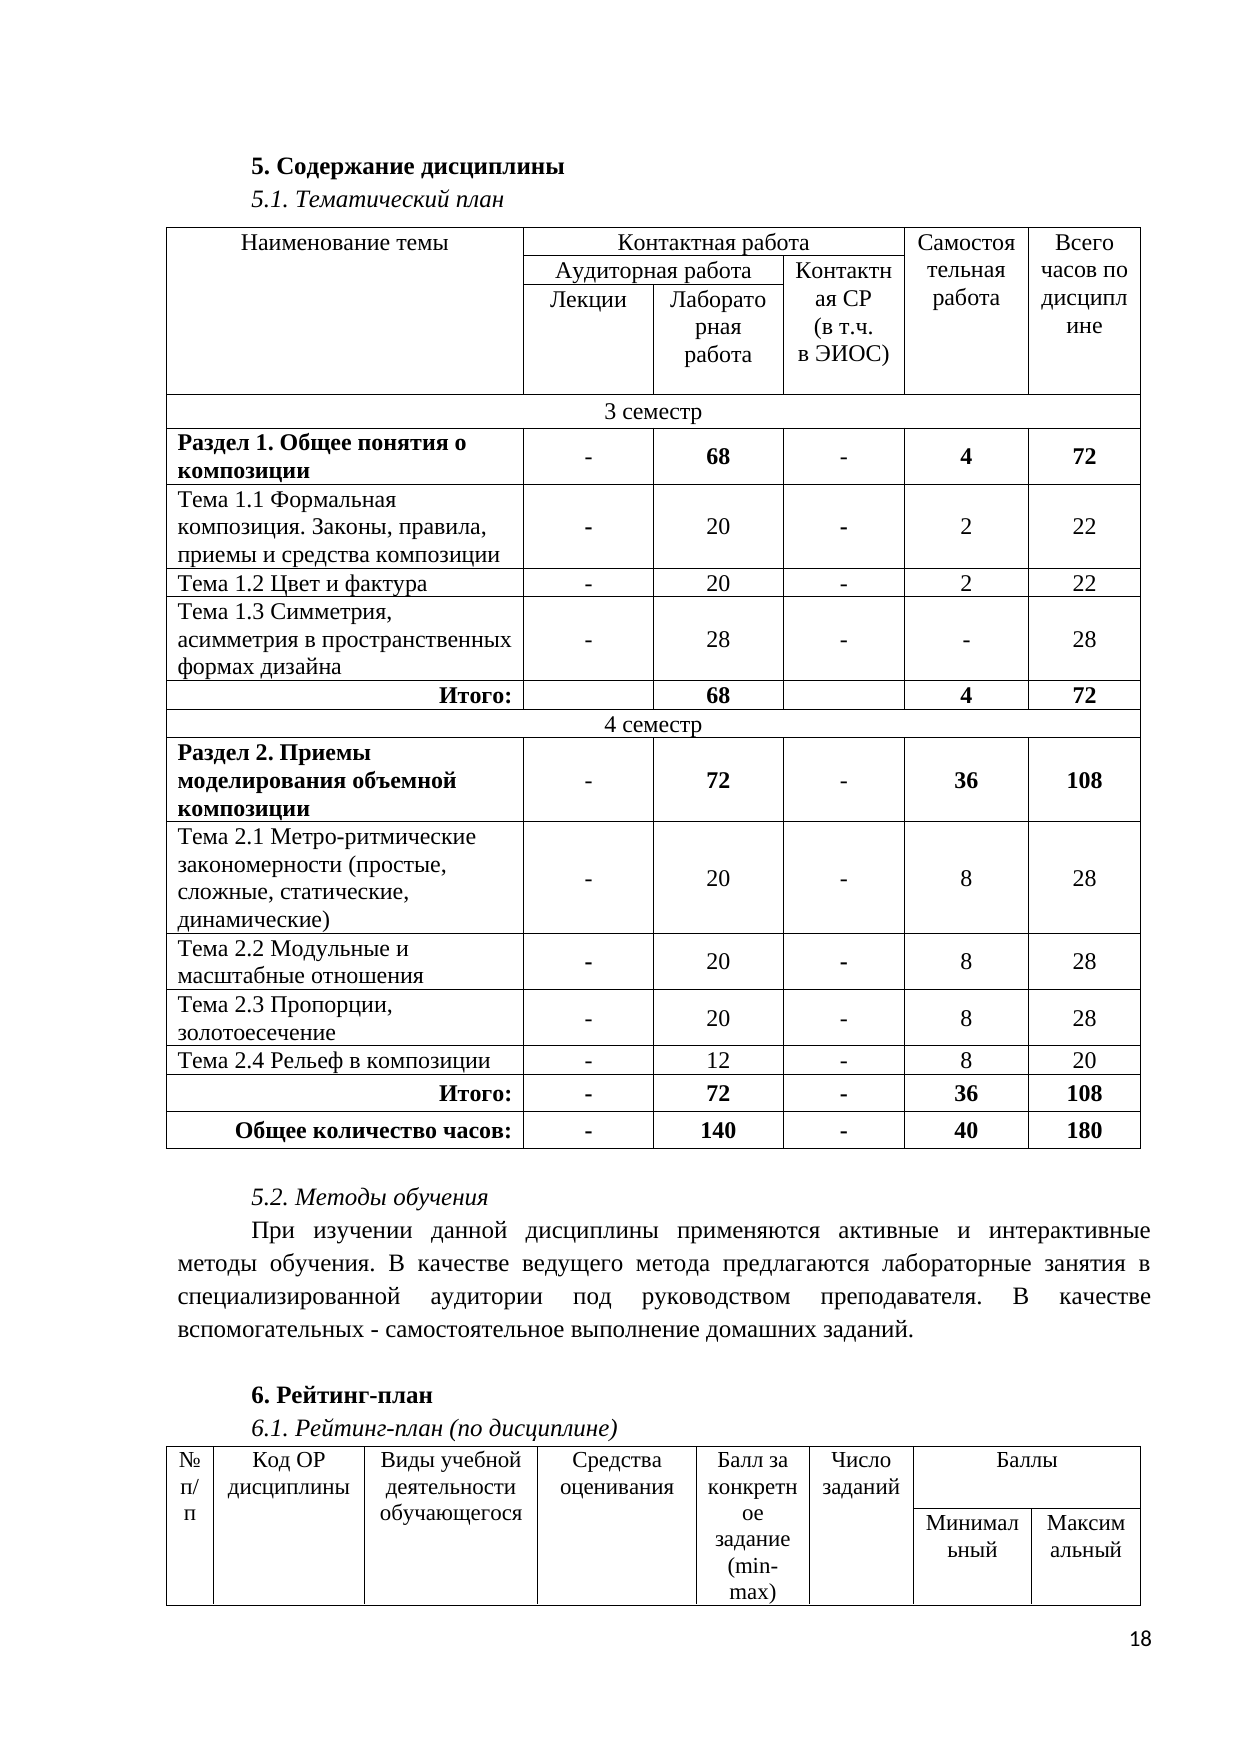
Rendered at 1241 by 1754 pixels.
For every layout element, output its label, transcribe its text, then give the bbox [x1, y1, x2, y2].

table_cell 140 [654, 1112, 783, 1148]
table_cell Максимальный [1032, 1509, 1140, 1604]
table_cell Лабораторная работа [654, 285, 783, 394]
table_cell 28 [1029, 822, 1140, 933]
table_header Контактная работа [524, 228, 904, 255]
table_cell Тема 1.3 Симметрия, асимметрия в пространственных формах дизайна [167, 597, 523, 680]
table_cell - [784, 738, 904, 821]
table_header Всего часов по дисциплине [1029, 228, 1140, 394]
table_cell 8 [905, 990, 1028, 1045]
table_header Баллы [914, 1447, 1140, 1508]
table_cell 4 [905, 681, 1028, 709]
table_cell 20 [654, 822, 783, 933]
table_cell - [784, 569, 904, 596]
table_cell Итого: [167, 681, 523, 709]
table_cell 28 [654, 597, 783, 680]
table_cell 36 [905, 738, 1028, 821]
table_cell 22 [1029, 485, 1140, 567]
table_header Балл за конкретное задание (min-max) [697, 1447, 809, 1604]
table_cell 68 [654, 681, 783, 709]
table_cell - [784, 1046, 904, 1074]
table_cell - [524, 597, 653, 680]
table_cell Аудиторная работа [524, 256, 783, 284]
table_cell 20 [654, 485, 783, 567]
table_cell 108 [1029, 738, 1140, 821]
table_cell - [524, 934, 653, 989]
table_cell - [784, 1112, 904, 1148]
table_cell 20 [654, 569, 783, 596]
text 6.1. Рейтинг-план (по дисциплине) [177, 1413, 1152, 1442]
table_cell - [524, 569, 653, 596]
table_cell 108 [1029, 1075, 1140, 1111]
table_cell 20 [1029, 1046, 1140, 1074]
table_cell 68 [654, 429, 783, 484]
table_cell - [784, 822, 904, 933]
table_cell - [524, 1075, 653, 1111]
table_header Число заданий [810, 1447, 913, 1604]
table_cell 40 [905, 1112, 1028, 1148]
table_cell 20 [654, 990, 783, 1045]
table_cell Итого: [167, 1075, 523, 1111]
table_cell [784, 681, 904, 709]
table_cell 180 [1029, 1112, 1140, 1148]
table_cell Лекции [524, 285, 653, 394]
table_cell 22 [1029, 569, 1140, 596]
table_cell 72 [654, 1075, 783, 1111]
table_cell Тема 2.3 Пропорции, золотоесечение [167, 990, 523, 1045]
table_cell - [784, 934, 904, 989]
table_cell - [905, 597, 1028, 680]
table_cell Тема 2.4 Рельеф в композиции [167, 1046, 523, 1074]
table_cell 4 [905, 429, 1028, 484]
text 5.2. Методы обучения [177, 1182, 1152, 1210]
table_cell - [784, 597, 904, 680]
table_cell - [524, 738, 653, 821]
table_cell 28 [1029, 934, 1140, 989]
table_cell 8 [905, 934, 1028, 989]
table_cell Общее количество часов: [167, 1112, 523, 1148]
table_cell Минимальный [914, 1509, 1031, 1604]
table_cell Тема 2.2 Модульные и масштабные отношения [167, 934, 523, 989]
text 6. Рейтинг-план [177, 1380, 1152, 1408]
text 5. Содержание дисциплины [177, 151, 1152, 180]
table_cell - [524, 485, 653, 567]
table_cell - [524, 822, 653, 933]
table_cell - [784, 990, 904, 1045]
table_cell - [784, 1075, 904, 1111]
table_header Самостоятельная работа [905, 228, 1028, 394]
table_cell Тема 2.1 Метро-ритмические закономерности (простые, сложные, статические, динамические) [167, 822, 523, 933]
table_cell 28 [1029, 990, 1140, 1045]
table_cell - [524, 429, 653, 484]
table_cell 8 [905, 822, 1028, 933]
table_cell [524, 681, 653, 709]
table_cell 2 [905, 569, 1028, 596]
table_cell 8 [905, 1046, 1028, 1074]
table_cell 4 семестр [167, 710, 1140, 737]
table_cell 3 семестр [167, 395, 1140, 427]
table_cell Тема 1.2 Цвет и фактура [167, 569, 523, 596]
table_cell Контактная СР (в т.ч. в ЭИОС) [784, 256, 904, 394]
table_header № п/п [167, 1447, 213, 1604]
table_cell 28 [1029, 597, 1140, 680]
table_header Средства оценивания [538, 1447, 696, 1604]
table_cell 72 [1029, 429, 1140, 484]
table_cell - [784, 485, 904, 567]
table_header Код ОР дисциплины [214, 1447, 364, 1604]
table_cell 36 [905, 1075, 1028, 1111]
table_cell - [524, 1112, 653, 1148]
table_cell Раздел 1. Общее понятия о композиции [167, 429, 523, 484]
text При изучении данной дисциплины применяются активные и интерактивные методы обучения. В качестве ведущего метода предлагаются лабораторные занятия в специализированной аудитории под руководством преподавателя. В качестве вспомогательных - самостоятельное выполнение домашних заданий. [177, 1215, 1152, 1342]
table_cell - [524, 990, 653, 1045]
table_header Наименование темы [167, 228, 523, 394]
table_cell Раздел 2. Приемы моделирования объемной композиции [167, 738, 523, 821]
table_header Виды учебной деятельности обучающегося [365, 1447, 537, 1604]
table_cell - [784, 429, 904, 484]
table_cell 72 [1029, 681, 1140, 709]
table_cell 20 [654, 934, 783, 989]
table_cell - [524, 1046, 653, 1074]
table_cell Тема 1.1 Формальная композиция. Законы, правила, приемы и средства композиции [167, 485, 523, 567]
table_cell 2 [905, 485, 1028, 567]
text 5.1. Тематический план [177, 184, 1152, 213]
table_cell 12 [654, 1046, 783, 1074]
table_cell 72 [654, 738, 783, 821]
